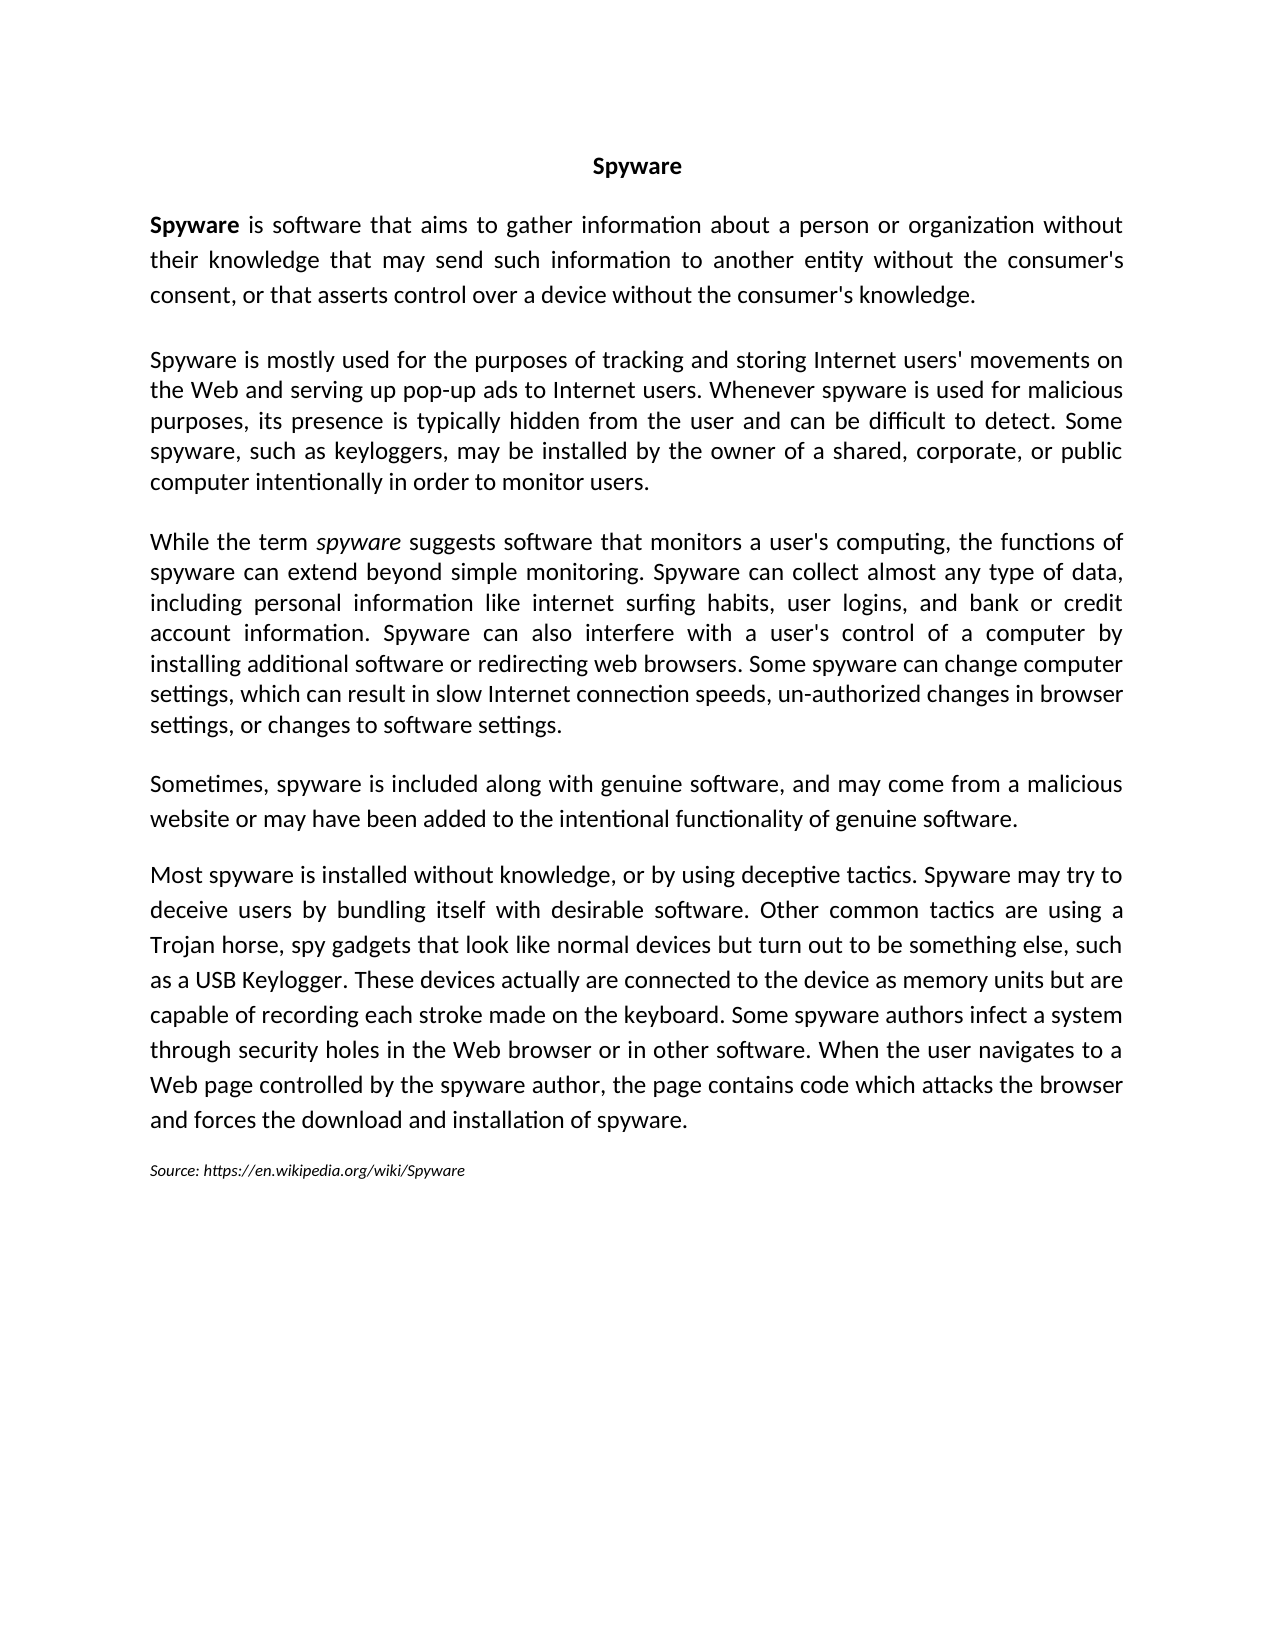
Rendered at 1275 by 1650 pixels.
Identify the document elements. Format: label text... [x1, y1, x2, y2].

text Spyware is software that aims to gather information about a person or organization without their knowledge that may send such information to another entity without the consumer's consent, or that asserts control over a device without the consumer's knowledge. [150, 210, 1125, 310]
text Sometimes, spyware is included along with genuine software, and may come from a malicious website or may have been added to the intentional functionality of genuine software. [150, 768, 1125, 834]
text While the term spyware suggests software that monitors a user's computing, the functions of spyware can extend beyond simple monitoring. Spyware can collect almost any type of data, including personal information like internet surfing habits, user logins, and bank or credit account information. Spyware can also interfere with a user's control of a computer by installing additional software or redirecting web browsers. Some spyware can change computer settings, which can result in slow Internet connection speeds, un-authorized changes in browser settings, or changes to software settings. [150, 526, 1125, 739]
text Most spyware is installed without knowledge, or by using deceptive tactics. Spyware may try to deceive users by bundling itself with desirable software. Other common tactics are using a Trojan horse, spy gadgets that look like normal devices but turn out to be something else, such as a USB Keylogger. These devices actually are connected to the device as memory units but are capable of recording each stroke made on the keyboard. Some spyware authors infect a system through security holes in the Web browser or in other software. When the user navigates to a Web page controlled by the spyware author, the page contains code which attacks the browser and forces the download and installation of spyware. [150, 859, 1125, 1135]
text Spyware [150, 150, 1125, 181]
text Source: https://en.wikipedia.org/wiki/Spyware [150, 1160, 1125, 1180]
text Spyware is mostly used for the purposes of tracking and storing Internet users' movements on the Web and serving up pop-up ads to Internet users. Whenever spyware is used for malicious purposes, its presence is typically hidden from the user and can be difficult to detect. Some spyware, such as keyloggers, may be installed by the owner of a shared, corporate, or public computer intentionally in order to monitor users. [150, 344, 1125, 496]
